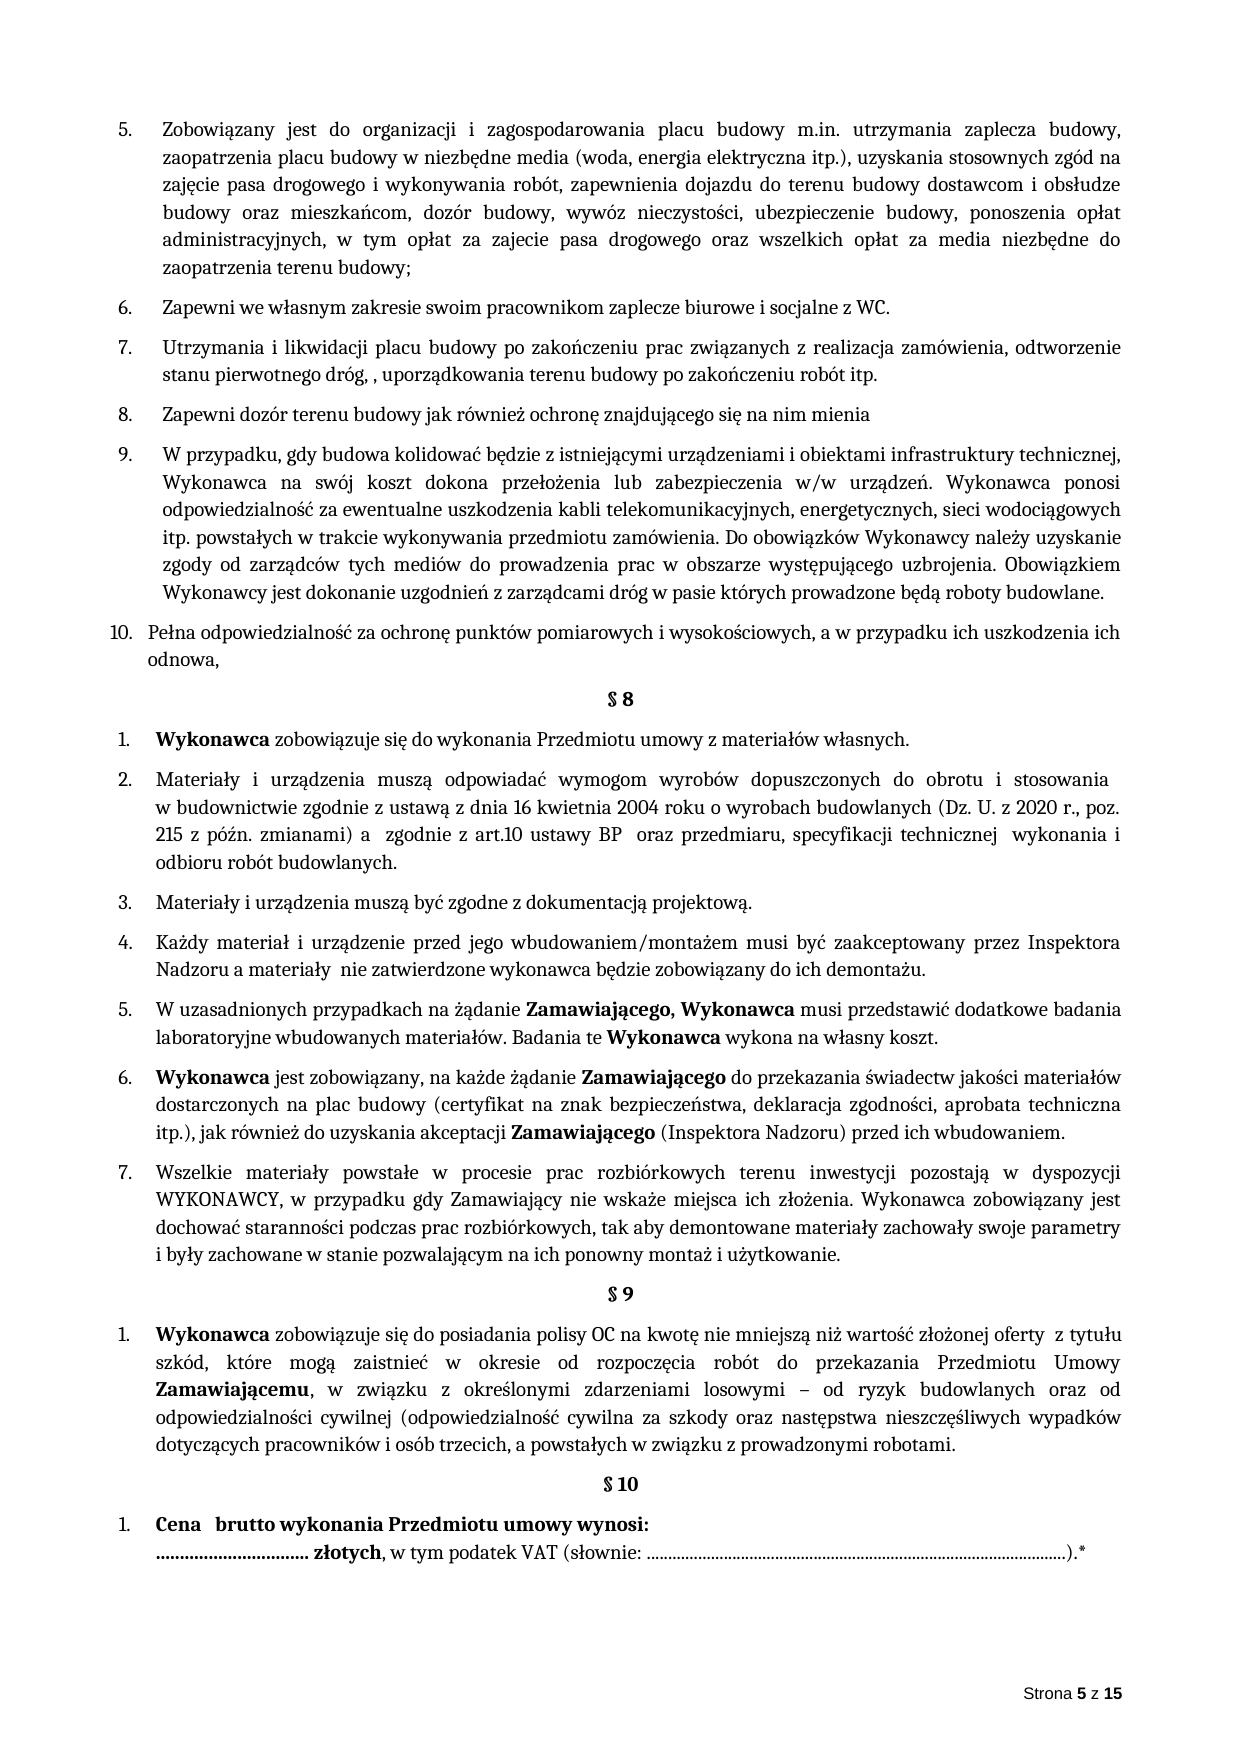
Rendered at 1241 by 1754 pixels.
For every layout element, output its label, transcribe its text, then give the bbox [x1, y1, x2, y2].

list Pełna odpowiedzialność za ochronę punktów pomiarowych i wysokościowych, a w przypadku ich uszkodzenia ich odnowa, [110, 621, 1122, 672]
text § 9 [118, 1283, 1122, 1307]
list Materiały i urządzenia muszą odpowiadać wymogom wyrobów dopuszczonych do obrotu i stosowania w budownictwie zgodnie z ustawą z dnia 16 kwietnia 2004 roku o wyrobach budowlanych (Dz. U. z 2020 r., poz. 215 z późn. zmianami) a zgodnie z art.10 ustawy BP oraz przedmiaru, specyfikacji technicznej wykonania i odbioru robót budowlanych. [118, 768, 1122, 874]
list Zobowiązany jest do organizacji i zagospodarowania placu budowy m.in. utrzymania zaplecza budowy, zaopatrzenia placu budowy w niezbędne media (woda, energia elektryczna itp.), uzyskania stosownych zgód na zajęcie pasa drogowego i wykonywania robót, zapewnienia dojazdu do terenu budowy dostawcom i obsłudze budowy oraz mieszkańcom, dozór budowy, wywóz nieczystości, ubezpieczenie budowy, ponoszenia opłat administracyjnych, w tym opłat za zajecie pasa drogowego oraz wszelkich opłat za media niezbędne do zaopatrzenia terenu budowy; [118, 118, 1122, 279]
list Wykonawca zobowiązuje się do wykonania Przedmiotu umowy z materiałów własnych. [118, 728, 1122, 752]
text § 8 [118, 688, 1122, 712]
list Każdy materiał i urządzenie przed jego wbudowaniem/montażem musi być zaakceptowany przez Inspektora Nadzoru a materiały nie zatwierdzone wykonawca będzie zobowiązany do ich demontażu. [118, 931, 1122, 982]
list Wykonawca jest zobowiązany, na każde żądanie Zamawiającego do przekazania świadectw jakości materiałów dostarczonych na plac budowy (certyfikat na znak bezpieczeństwa, deklaracja zgodności, aprobata techniczna itp.), jak również do uzyskania akceptacji Zamawiającego (Inspektora Nadzoru) przed ich wbudowaniem. [118, 1066, 1122, 1144]
list Zapewni we własnym zakresie swoim pracownikom zaplecze biurowe i socjalne z WC. [118, 296, 1122, 319]
list Cena brutto wykonania Przedmiotu umowy wynosi: [118, 1513, 1122, 1537]
list Wszelkie materiały powstałe w procesie prac rozbiórkowych terenu inwestycji pozostają w dyspozycji WYKONAWCY, w przypadku gdy Zamawiający nie wskaże miejsca ich złożenia. Wykonawca zobowiązany jest dochować staranności podczas prac rozbiórkowych, tak aby demontowane materiały zachowały swoje parametry i były zachowane w stanie pozwalającym na ich ponowny montaż i użytkowanie. [118, 1161, 1122, 1267]
list Zapewni dozór terenu budowy jak również ochronę znajdującego się na nim mienia [118, 403, 1122, 427]
list W przypadku, gdy budowa kolidować będzie z istniejącymi urządzeniami i obiektami infrastruktury technicznej, Wykonawca na swój koszt dokona przełożenia lub zabezpieczenia w/w urządzeń. Wykonawca ponosi odpowiedzialność za ewentualne uszkodzenia kabli telekomunikacyjnych, energetycznych, sieci wodociągowych itp. powstałych w trakcie wykonywania przedmiotu zamówienia. Do obowiązków Wykonawcy należy uzyskanie zgody od zarządców tych mediów do prowadzenia prac w obszarze występującego uzbrojenia. Obowiązkiem Wykonawcy jest dokonanie uzgodnień z zarządcami dróg w pasie których prowadzone będą roboty budowlane. [118, 443, 1122, 604]
list Materiały i urządzenia muszą być zgodne z dokumentacją projektową. [118, 891, 1122, 914]
text § 10 [118, 1473, 1122, 1497]
list W uzasadnionych przypadkach na żądanie Zamawiającego, Wykonawca musi przedstawić dodatkowe badania laboratoryjne wbudowanych materiałów. Badania te Wykonawca wykona na własny koszt. [118, 998, 1122, 1049]
text ................................ złotych, w tym podatek VAT (słownie: ..................................................................................................).* [156, 1541, 1122, 1564]
list Wykonawca zobowiązuje się do posiadania polisy OC na kwotę nie mniejszą niż wartość złożonej oferty z tytułu szkód, które mogą zaistnieć w okresie od rozpoczęcia robót do przekazania Przedmiotu Umowy Zamawiającemu, w związku z określonymi zdarzeniami losowymi – od ryzyk budowlanych oraz od odpowiedzialności cywilnej (odpowiedzialność cywilna za szkody oraz następstwa nieszczęśliwych wypadków dotyczących pracowników i osób trzecich, a powstałych w związku z prowadzonymi robotami. [118, 1323, 1122, 1457]
list Utrzymania i likwidacji placu budowy po zakończeniu prac związanych z realizacja zamówienia, odtworzenie stanu pierwotnego dróg, , uporządkowania terenu budowy po zakończeniu robót itp. [118, 336, 1122, 387]
